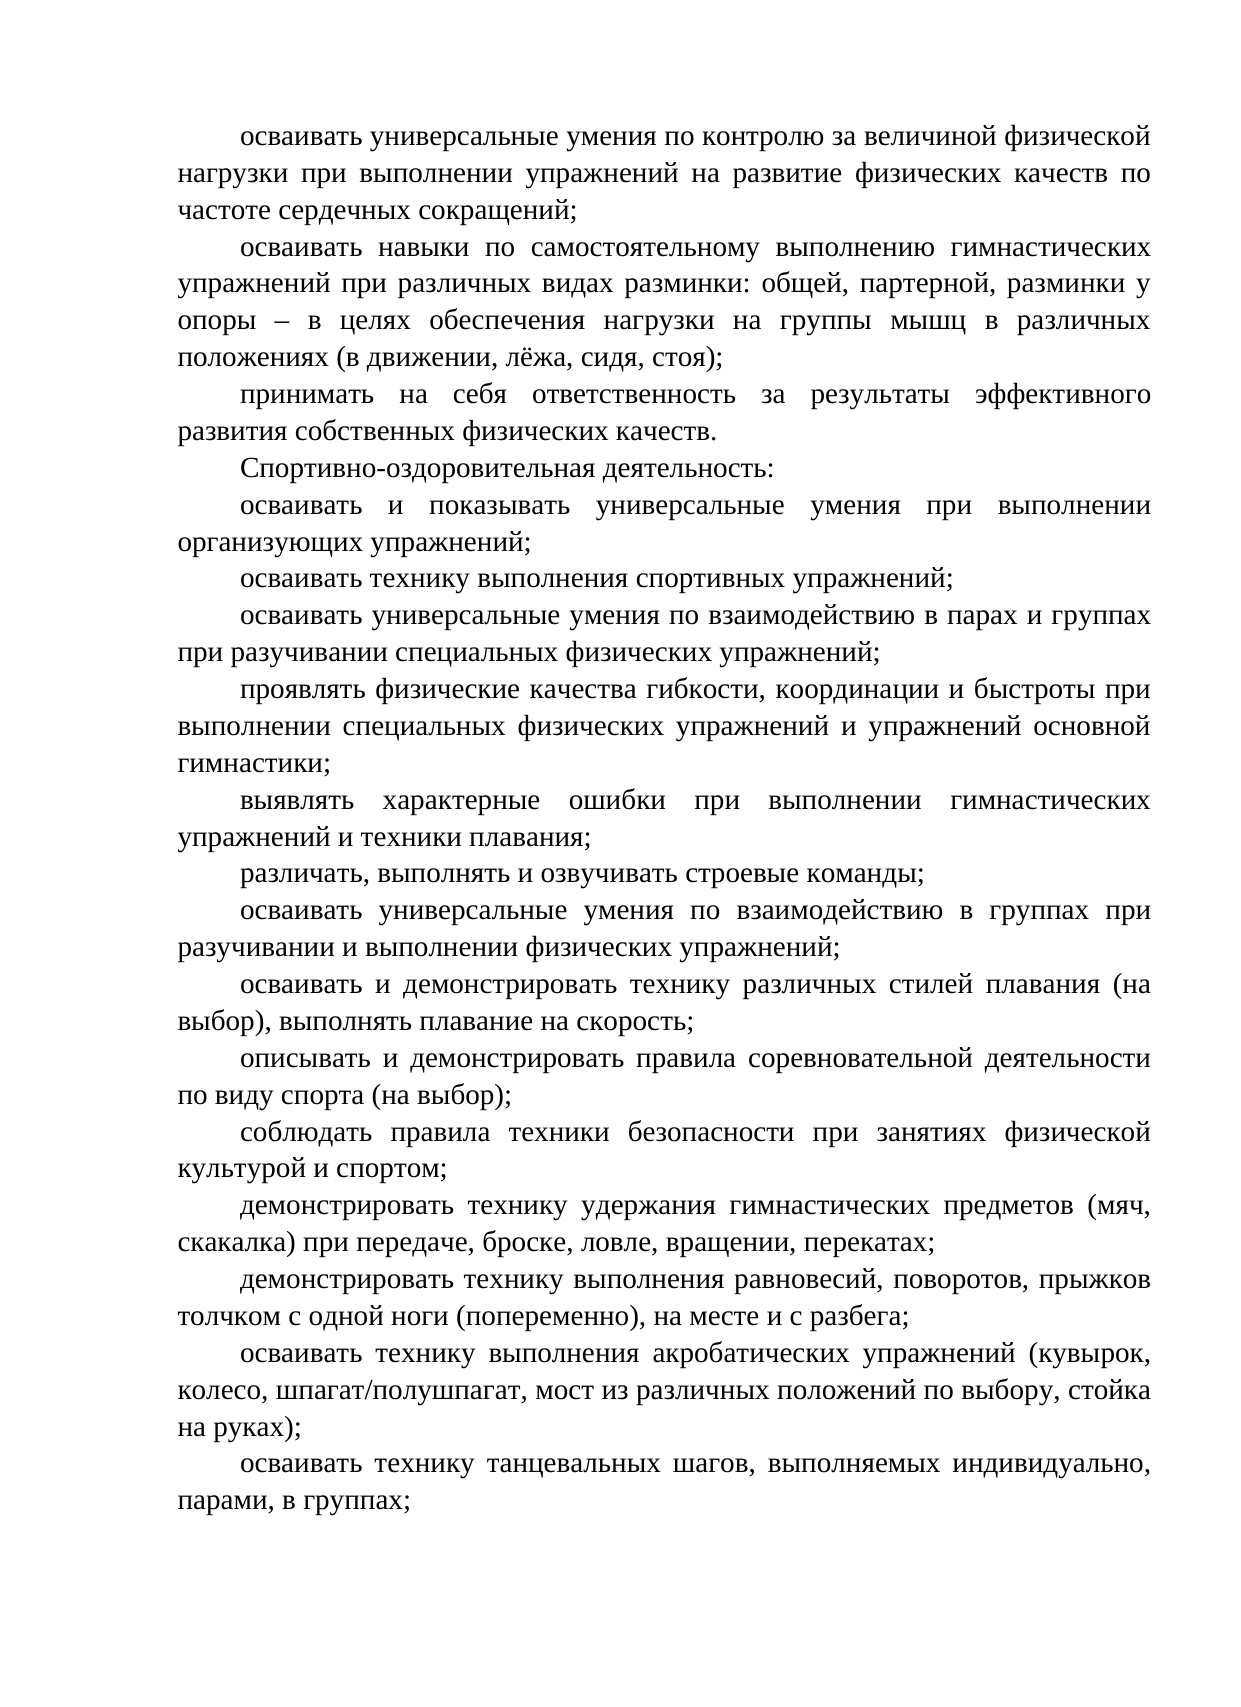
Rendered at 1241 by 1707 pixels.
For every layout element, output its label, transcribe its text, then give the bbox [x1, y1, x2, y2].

text осваивать технику выполнения акробатических упражнений (кувырок, колесо, шпагат/полушпагат, мост из различных положений по выбору, стойка на руках); [177, 1335, 1152, 1442]
text соблюдать правила техники безопасности при занятиях физической культурой и спортом; [177, 1114, 1152, 1184]
text принимать на себя ответственность за результаты эффективного развития собственных физических качеств. [177, 376, 1152, 447]
text демонстрировать технику удержания гимнастических предметов (мяч, скакалка) при передаче, броске, ловле, вращении, перекатах; [177, 1187, 1152, 1258]
text осваивать универсальные умения по взаимодействию в группах при разучивании и выполнении физических упражнений; [177, 892, 1152, 963]
text осваивать технику выполнения спортивных упражнений; [177, 561, 1152, 594]
text осваивать и показывать универсальные умения при выполнении организующих упражнений; [177, 487, 1152, 557]
text проявлять физические качества гибкости, координации и быстроты при выполнении специальных физических упражнений и упражнений основной гимнастики; [177, 671, 1152, 778]
text выявлять характерные ошибки при выполнении гимнастических упражнений и техники плавания; [177, 782, 1152, 852]
text Спортивно-оздоровительная деятельность: [177, 450, 1152, 483]
text демонстрировать технику выполнения равновесий, поворотов, прыжков толчком с одной ноги (попеременно), на месте и с разбега; [177, 1261, 1152, 1332]
text осваивать навыки по самостоятельному выполнению гимнастических упражнений при различных видах разминки: общей, партерной, разминки у опоры – в целях обеспечения нагрузки на группы мышц в различных положениях (в движении, лёжа, сидя, стоя); [177, 229, 1152, 373]
text осваивать универсальные умения по контролю за величиной физической нагрузки при выполнении упражнений на развитие физических качеств по частоте сердечных сокращений; [177, 118, 1152, 225]
text осваивать и демонстрировать технику различных стилей плавания (на выбор), выполнять плавание на скорость; [177, 966, 1152, 1037]
text различать, выполнять и озвучивать строевые команды; [177, 856, 1152, 889]
text описывать и демонстрировать правила соревновательной деятельности по виду спорта (на выбор); [177, 1040, 1152, 1110]
text осваивать универсальные умения по взаимодействию в парах и группах при разучивании специальных физических упражнений; [177, 597, 1152, 668]
text осваивать технику танцевальных шагов, выполняемых индивидуально, парами, в группах; [177, 1446, 1152, 1516]
